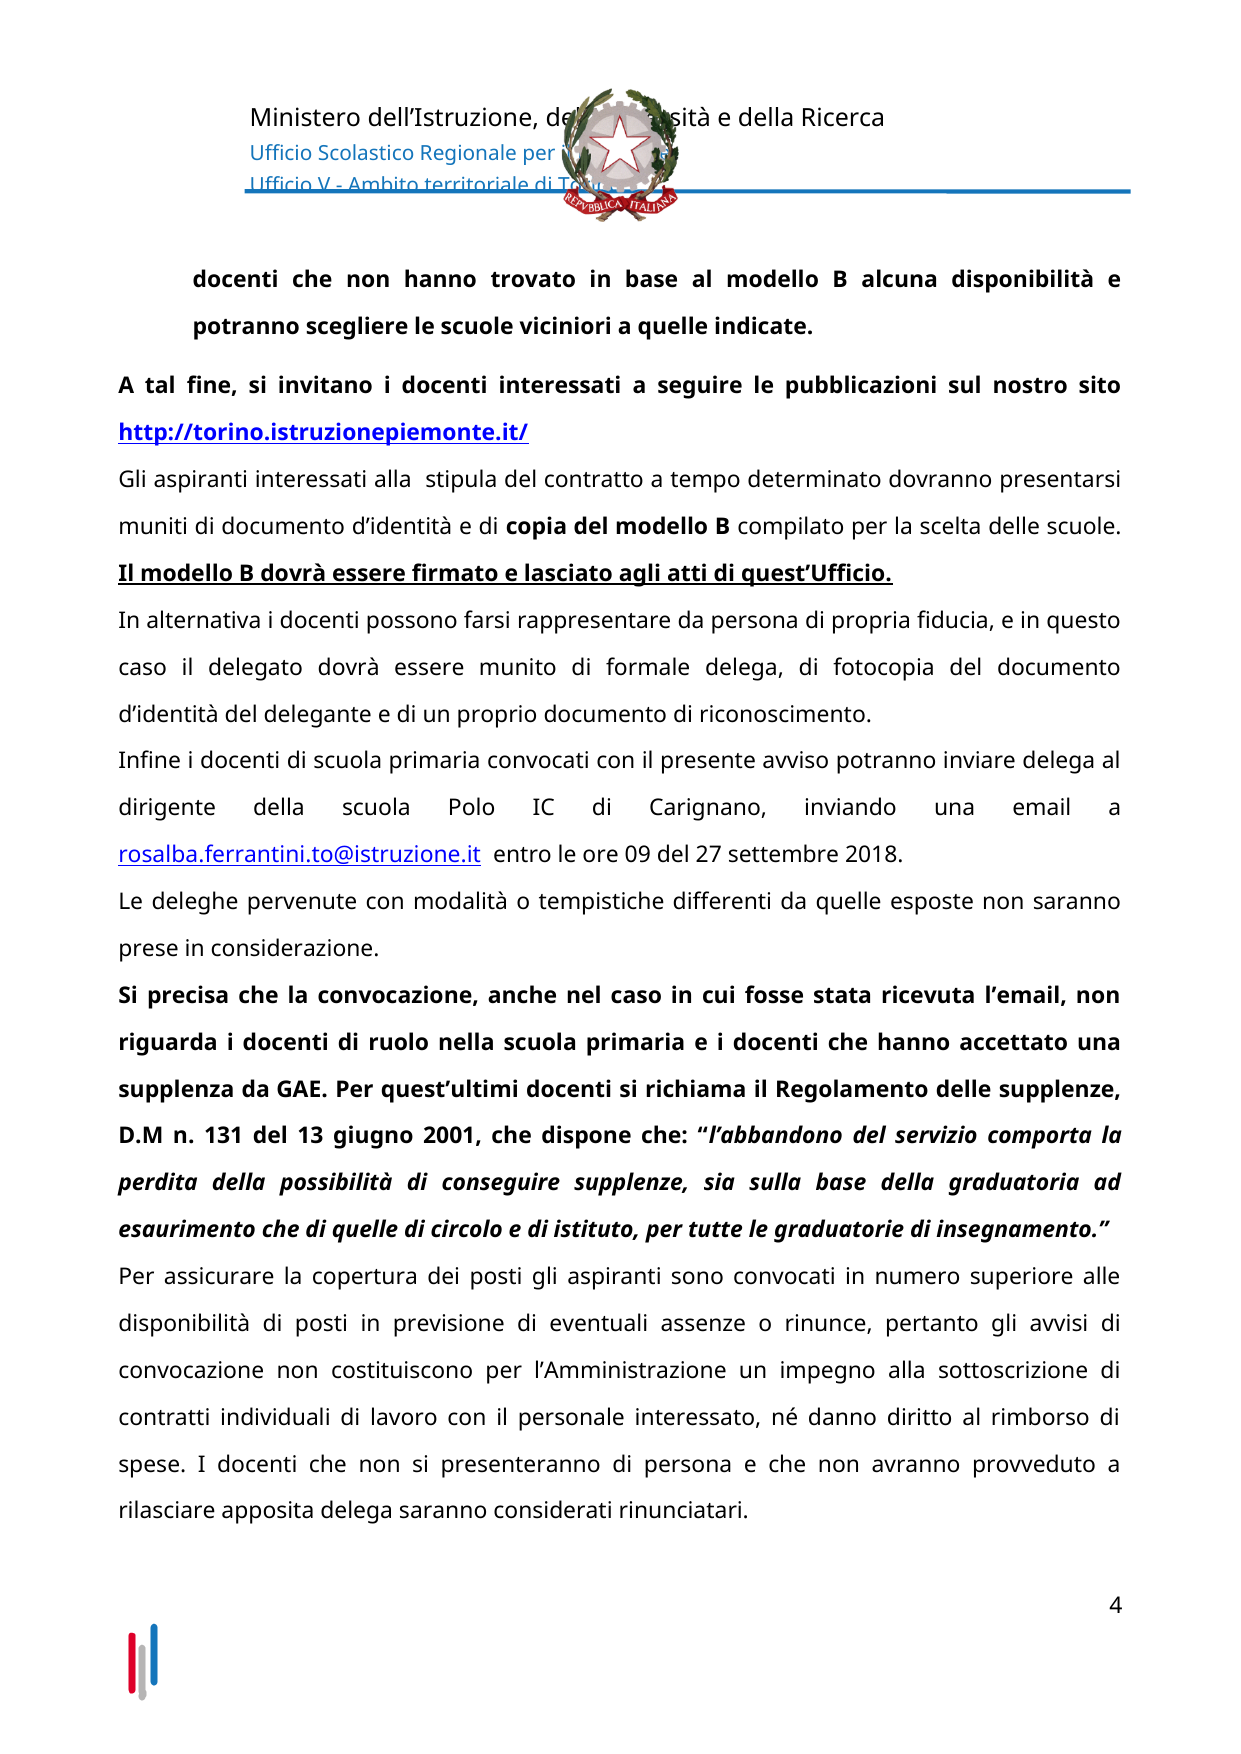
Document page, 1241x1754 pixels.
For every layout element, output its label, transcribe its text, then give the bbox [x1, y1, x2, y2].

text A tal fine, si invitano i docenti interessati a seguire le pubblicazioni sul nostro sito http://torino.istruzionepiemonte.it/ [118, 369, 1122, 448]
picture [561, 88, 679, 222]
picture [118, 1620, 166, 1702]
text Per assicurare la copertura dei posti gli aspiranti sono convocati in numero superiore alle disponibilità di posti in previsione di eventuali assenze o rinunce, pertanto gli avvisi di convocazione non costituiscono per l’Amministrazione un impegno alla sottoscrizione di contratti individuali di lavoro con il personale interessato, né danno diritto al rimborso di spese. I docenti che non si presenteranno di persona e che non avranno provveduto a rilasciare apposita delega saranno considerati rinunciatari. [118, 1260, 1122, 1526]
text In alternativa i docenti possono farsi rappresentare da persona di propria fiducia, e in questo caso il delegato dovrà essere munito di formale delega, di fotocopia del documento d’identità del delegante e di un proprio documento di riconoscimento. [118, 604, 1122, 729]
text Si precisa che la convocazione, anche nel caso in cui fosse stata ricevuta l’email, non riguarda i docenti di ruolo nella scuola primaria e i docenti che hanno accettato una supplenza da GAE. Per quest’ultimi docenti si richiama il Regolamento delle supplenze, D.M n. 131 del 13 giugno 2001, che dispone che: “l’abbandono del servizio comporta la perdita della possibilità di conseguire supplenze, sia sulla base della graduatoria ad esaurimento che di quelle di circolo e di istituto, per tutte le graduatorie di insegnamento.” [118, 979, 1122, 1244]
text Infine i docenti di scuola primaria convocati con il presente avviso potranno inviare delega al dirigente della scuola Polo IC di Carignano, inviando una email a rosalba.ferrantini.to@istruzione.it entro le ore 09 del 27 settembre 2018. [118, 744, 1122, 869]
text Le deleghe pervenute con modalità o tempistiche differenti da quelle esposte non saranno prese in considerazione. [118, 885, 1122, 963]
text Gli aspiranti interessati alla stipula del contratto a tempo determinato dovranno presentarsi muniti di documento d’identità e di copia del modello B compilato per la scelta delle scuole. Il modello B dovrà essere firmato e lasciato agli atti di quest’Ufficio. [118, 463, 1122, 588]
